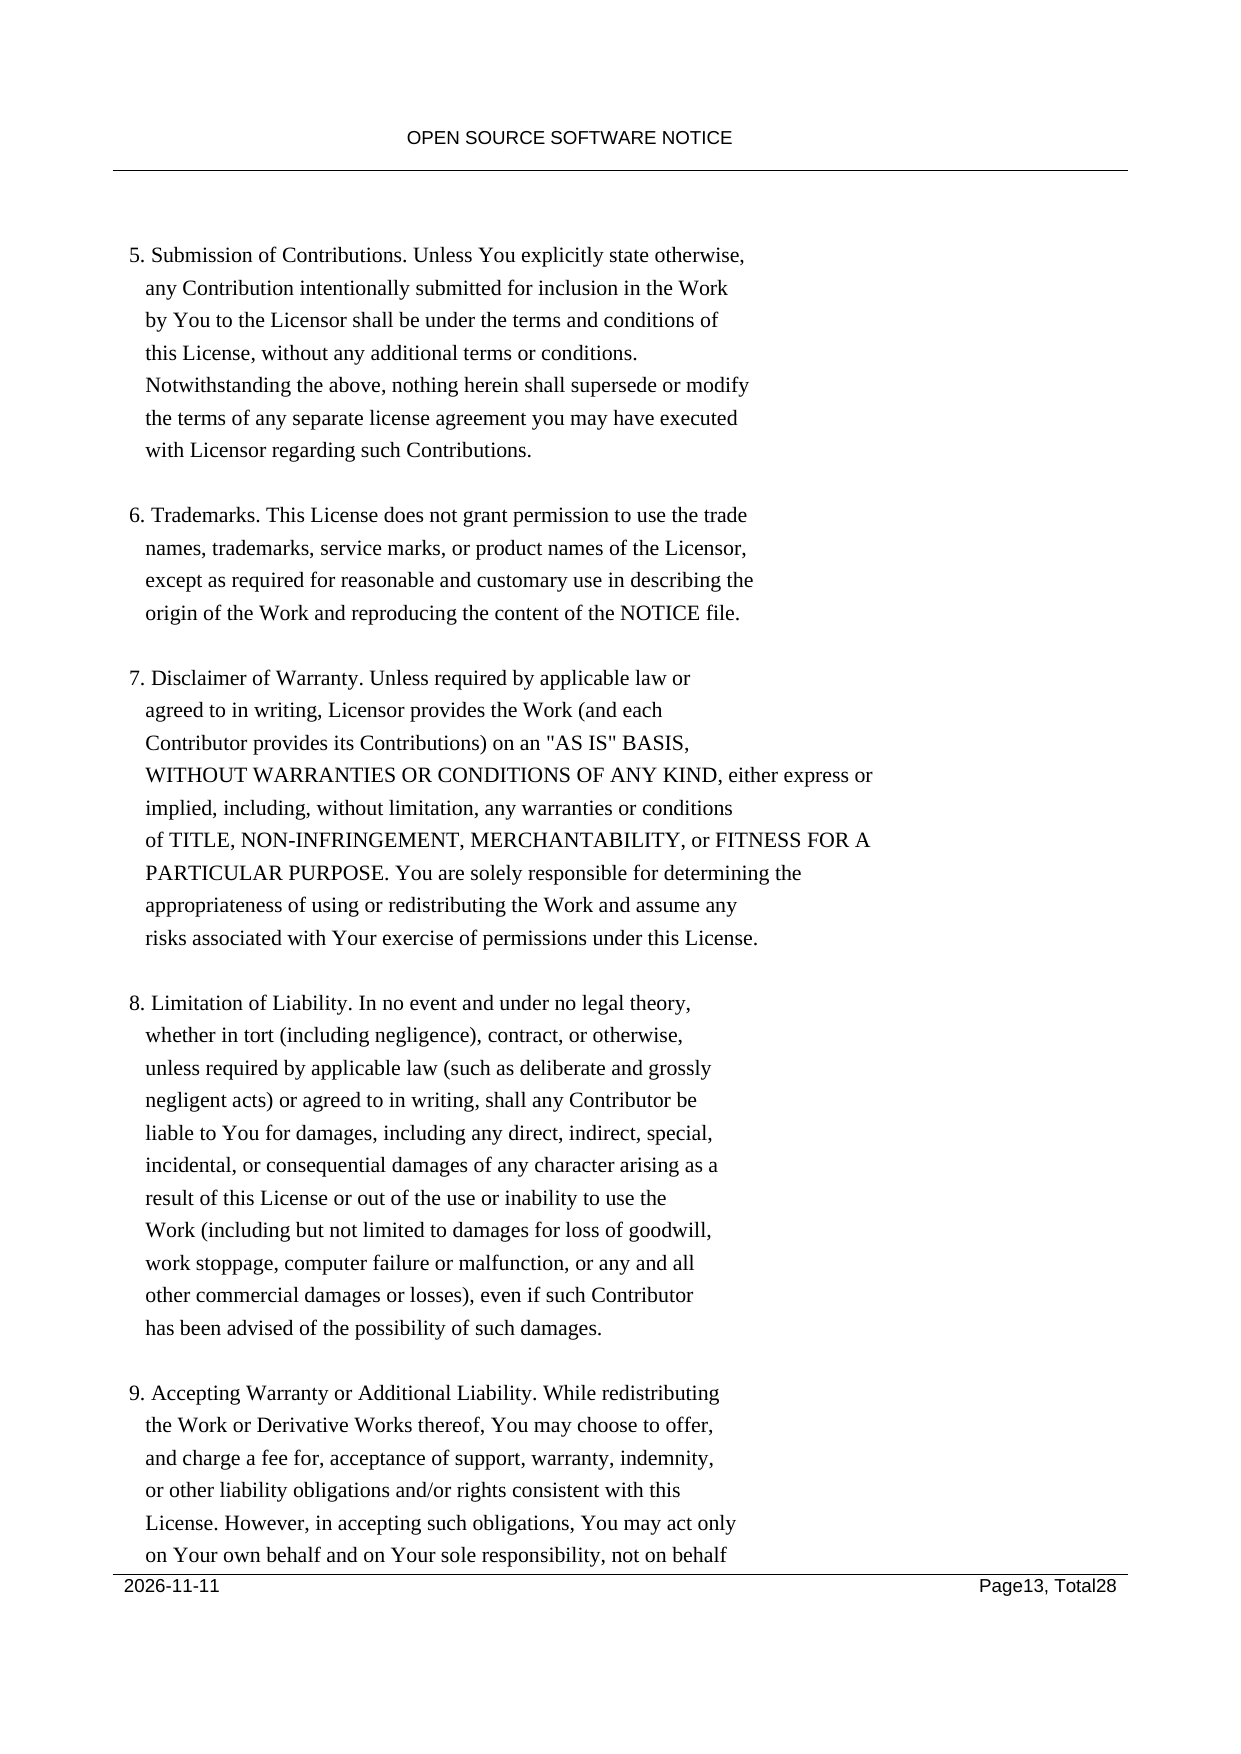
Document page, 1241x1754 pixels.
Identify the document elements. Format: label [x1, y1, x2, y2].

text [112, 206, 1128, 1571]
